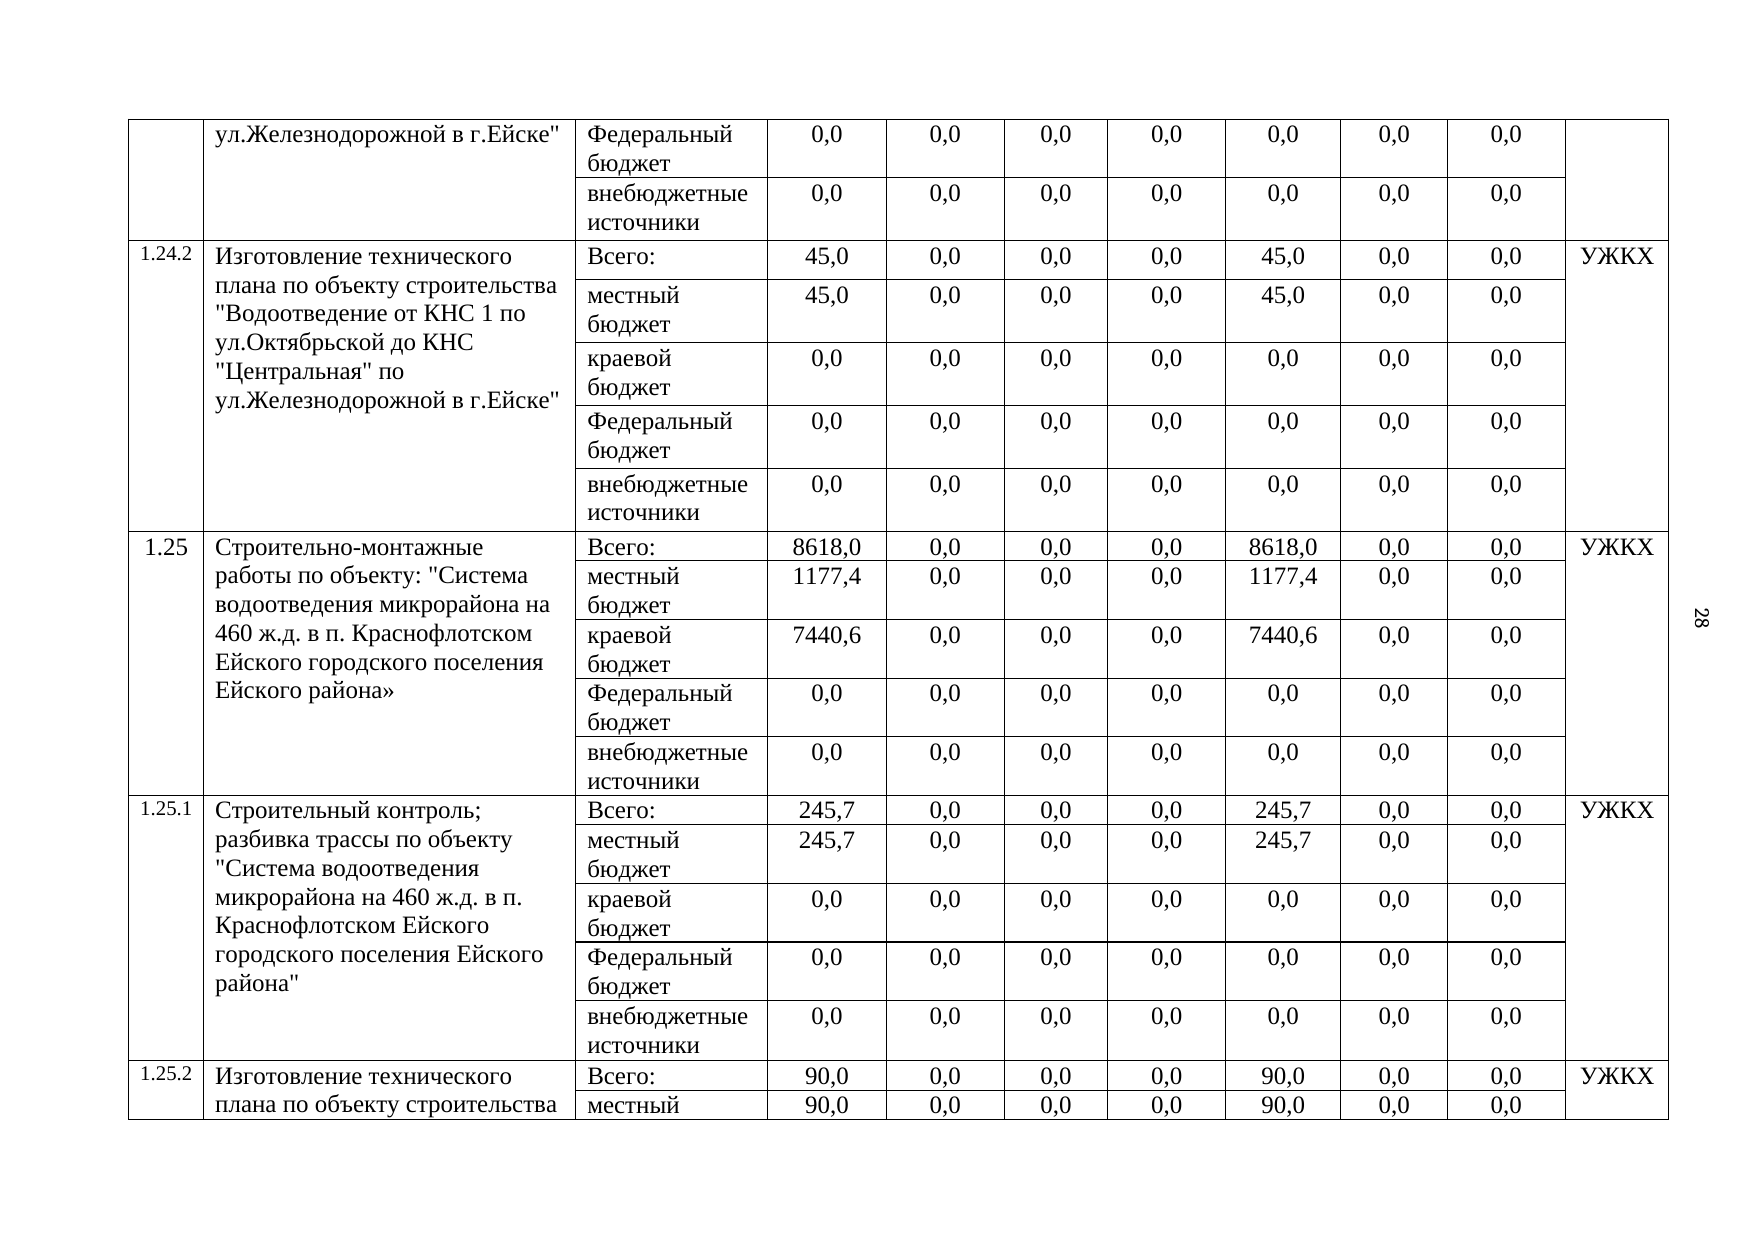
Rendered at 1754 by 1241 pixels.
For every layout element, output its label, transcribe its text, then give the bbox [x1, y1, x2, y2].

table_cell 245,7 [1226, 825, 1340, 883]
table_cell 245,7 [1226, 796, 1340, 824]
table_cell 0,0 [1108, 120, 1225, 177]
table_cell 0,0 [1341, 1091, 1447, 1119]
table_cell 0,0 [1448, 679, 1565, 736]
table_cell 0,0 [1341, 620, 1447, 677]
table_cell 45,0 [768, 241, 886, 279]
table_cell 0,0 [1108, 884, 1225, 941]
table_cell 0,0 [887, 825, 1004, 883]
table_cell 0,0 [1226, 679, 1340, 736]
table_cell 0,0 [1341, 796, 1447, 824]
table_cell 0,0 [1005, 1091, 1107, 1119]
table_cell 0,0 [1448, 1061, 1565, 1089]
table_cell 0,0 [887, 1061, 1004, 1089]
table_cell 0,0 [1448, 178, 1565, 240]
table_cell краевой бюджет [576, 343, 767, 405]
table_cell местный бюджет [576, 561, 767, 619]
table_cell 0,0 [768, 679, 886, 736]
table_cell 0,0 [1005, 796, 1107, 824]
table_cell 245,7 [768, 796, 886, 824]
table_cell 0,0 [1226, 884, 1340, 941]
table_cell 0,0 [1005, 884, 1107, 941]
table_cell 0,0 [1108, 679, 1225, 736]
table_cell 0,0 [1226, 406, 1340, 468]
table_cell 0,0 [1448, 343, 1565, 405]
table_cell 0,0 [1341, 178, 1447, 240]
table_cell 0,0 [1108, 796, 1225, 824]
table_cell 0,0 [1108, 241, 1225, 279]
table_cell 1.25.1 [129, 796, 203, 1060]
table_cell 0,0 [887, 796, 1004, 824]
table_cell 0,0 [1448, 620, 1565, 677]
table_cell 0,0 [1341, 1001, 1447, 1060]
table_cell 0,0 [1108, 561, 1225, 619]
table_cell 0,0 [1448, 943, 1565, 1000]
table_cell внебюджетные источники [576, 737, 767, 794]
table_cell 0,0 [887, 178, 1004, 240]
table_cell 0,0 [1005, 532, 1107, 560]
table_cell 0,0 [887, 1001, 1004, 1060]
table_cell 0,0 [1226, 943, 1340, 1000]
table_cell 0,0 [1005, 406, 1107, 468]
table_cell 0,0 [1226, 1001, 1340, 1060]
table_cell 0,0 [887, 406, 1004, 468]
table_cell 0,0 [768, 943, 886, 1000]
table_cell 0,0 [768, 884, 886, 941]
table_cell 0,0 [1341, 884, 1447, 941]
table_cell Всего: [576, 241, 767, 279]
table_cell 0,0 [1108, 1061, 1225, 1089]
table_cell 0,0 [1448, 884, 1565, 941]
table_cell 0,0 [887, 943, 1004, 1000]
table_cell УЖКХ [1566, 241, 1668, 531]
table_cell 0,0 [1005, 620, 1107, 677]
table_cell 0,0 [1005, 120, 1107, 177]
table_cell 0,0 [1226, 120, 1340, 177]
table_cell 0,0 [1005, 178, 1107, 240]
table_cell 90,0 [1226, 1091, 1340, 1119]
table_cell 0,0 [1448, 825, 1565, 883]
table_cell 0,0 [887, 280, 1004, 342]
table_cell 0,0 [768, 1001, 886, 1060]
table_cell 0,0 [887, 884, 1004, 941]
table_cell 0,0 [1108, 737, 1225, 794]
table_cell 0,0 [768, 406, 886, 468]
table_cell 0,0 [1341, 406, 1447, 468]
table_cell 0,0 [1226, 469, 1340, 531]
table_cell 8618,0 [1226, 532, 1340, 560]
table_cell Федеральный бюджет [576, 120, 767, 177]
table_cell 0,0 [1448, 241, 1565, 279]
table_cell 90,0 [768, 1061, 886, 1089]
table_cell 0,0 [887, 469, 1004, 531]
table_cell 0,0 [1448, 796, 1565, 824]
table_cell 0,0 [1341, 280, 1447, 342]
table_cell 0,0 [1108, 825, 1225, 883]
table_cell УЖКХ [1566, 1061, 1668, 1119]
table_cell краевой бюджет [576, 620, 767, 677]
table_cell 0,0 [1448, 1001, 1565, 1060]
table_cell 0,0 [1108, 343, 1225, 405]
table_cell Строительно-монтажные работы по объекту: "Система водоотведения микрорайона на 460 ж.д. в п. Краснофлотском Ейского городского поселения Ейского района» [204, 532, 575, 794]
table_cell 0,0 [1108, 469, 1225, 531]
table_cell 0,0 [887, 343, 1004, 405]
table_cell Федеральный бюджет [576, 943, 767, 1000]
table_cell 7440,6 [1226, 620, 1340, 677]
table_cell 0,0 [1448, 561, 1565, 619]
table_cell 0,0 [1448, 737, 1565, 794]
table_cell 0,0 [1108, 620, 1225, 677]
table_cell 0,0 [1108, 532, 1225, 560]
table_cell 0,0 [887, 120, 1004, 177]
table_cell 0,0 [1341, 120, 1447, 177]
table_cell 0,0 [887, 241, 1004, 279]
table_cell 0,0 [1341, 1061, 1447, 1089]
table_cell краевой бюджет [576, 884, 767, 941]
table_cell 1.24.2 [129, 241, 203, 531]
table_cell 0,0 [887, 1091, 1004, 1119]
table_cell 0,0 [768, 343, 886, 405]
table_cell 1.25 [129, 532, 203, 794]
table_cell 0,0 [768, 120, 886, 177]
table_cell 0,0 [1341, 679, 1447, 736]
table_cell 90,0 [1226, 1061, 1340, 1089]
table_cell 0,0 [1226, 178, 1340, 240]
table_cell 0,0 [1341, 825, 1447, 883]
table_cell 0,0 [1448, 406, 1565, 468]
table_cell 0,0 [1108, 280, 1225, 342]
table_cell 0,0 [1005, 343, 1107, 405]
table_cell 45,0 [768, 280, 886, 342]
table_cell 0,0 [887, 737, 1004, 794]
table_cell местный бюджет [576, 825, 767, 883]
table_cell 8618,0 [768, 532, 886, 560]
table_cell 0,0 [887, 532, 1004, 560]
table_cell 0,0 [768, 469, 886, 531]
table_cell 45,0 [1226, 241, 1340, 279]
table_cell местный бюджет [576, 280, 767, 342]
table_cell 0,0 [1005, 1061, 1107, 1089]
table_cell 0,0 [1108, 1091, 1225, 1119]
table_cell Изготовление технического плана по объекту строительства "Система водоотведения микрорайона на 460 ж.д. в п. Краснофлотском Ейского городского поселения Ейского района" [204, 1061, 575, 1119]
table_cell 0,0 [1108, 406, 1225, 468]
table_cell 0,0 [1226, 343, 1340, 405]
table_cell внебюджетные источники [576, 178, 767, 240]
table_cell Федеральный бюджет [576, 679, 767, 736]
table_cell 0,0 [1005, 1001, 1107, 1060]
table_cell 0,0 [1448, 1091, 1565, 1119]
table_cell 245,7 [768, 825, 886, 883]
table_cell 0,0 [1108, 1001, 1225, 1060]
table_cell 0,0 [1341, 469, 1447, 531]
table_cell 90,0 [768, 1091, 886, 1119]
table_cell УЖКХ [1566, 796, 1668, 1060]
table_cell 0,0 [768, 178, 886, 240]
table_cell Изготовление технического плана по объекту строительства "Водоотведение от КНС 1 по ул.Октябрьской до КНС "Центральная" по ул.Железнодорожной в г.Ейске" [204, 241, 575, 531]
table_cell 0,0 [1448, 469, 1565, 531]
table_cell внебюджетные источники [576, 469, 767, 531]
table_cell УЖКХ [1566, 532, 1668, 794]
table_cell 0,0 [1005, 943, 1107, 1000]
table_cell 7440,6 [768, 620, 886, 677]
table_cell 0,0 [1108, 178, 1225, 240]
table_cell 0,0 [1108, 943, 1225, 1000]
table_cell 1.25.2 [129, 1061, 203, 1119]
table_cell 0,0 [1448, 280, 1565, 342]
table_cell 0,0 [887, 561, 1004, 619]
table_cell 1177,4 [1226, 561, 1340, 619]
table_cell Всего: [576, 532, 767, 560]
table_cell 0,0 [1226, 737, 1340, 794]
table_cell 0,0 [1005, 280, 1107, 342]
table_cell 0,0 [1005, 679, 1107, 736]
table_cell 0,0 [1341, 737, 1447, 794]
table_cell местный бюджет [576, 1091, 767, 1119]
table_cell 0,0 [1341, 241, 1447, 279]
table_cell 0,0 [1005, 561, 1107, 619]
table_cell 0,0 [1005, 737, 1107, 794]
table_cell 0,0 [1341, 532, 1447, 560]
table_cell Федеральный бюджет [576, 406, 767, 468]
table_cell 0,0 [1005, 469, 1107, 531]
table_cell внебюджетные источники [576, 1001, 767, 1060]
table_cell 0,0 [1341, 343, 1447, 405]
table_cell 0,0 [1448, 120, 1565, 177]
table_cell 45,0 [1226, 280, 1340, 342]
table_cell 0,0 [1448, 532, 1565, 560]
table_cell Всего: [576, 796, 767, 824]
table_cell 0,0 [1005, 241, 1107, 279]
table_cell 1177,4 [768, 561, 886, 619]
table_cell Всего: [576, 1061, 767, 1089]
table_cell Строительный контроль; разбивка трассы по объекту "Система водоотведения микрорайона на 460 ж.д. в п. Краснофлотском Ейского городского поселения Ейского района" [204, 796, 575, 1060]
table_cell 0,0 [1005, 825, 1107, 883]
table_cell 0,0 [887, 620, 1004, 677]
table_cell 0,0 [1341, 561, 1447, 619]
table_cell 0,0 [887, 679, 1004, 736]
table_cell 0,0 [768, 737, 886, 794]
table_cell 0,0 [1341, 943, 1447, 1000]
